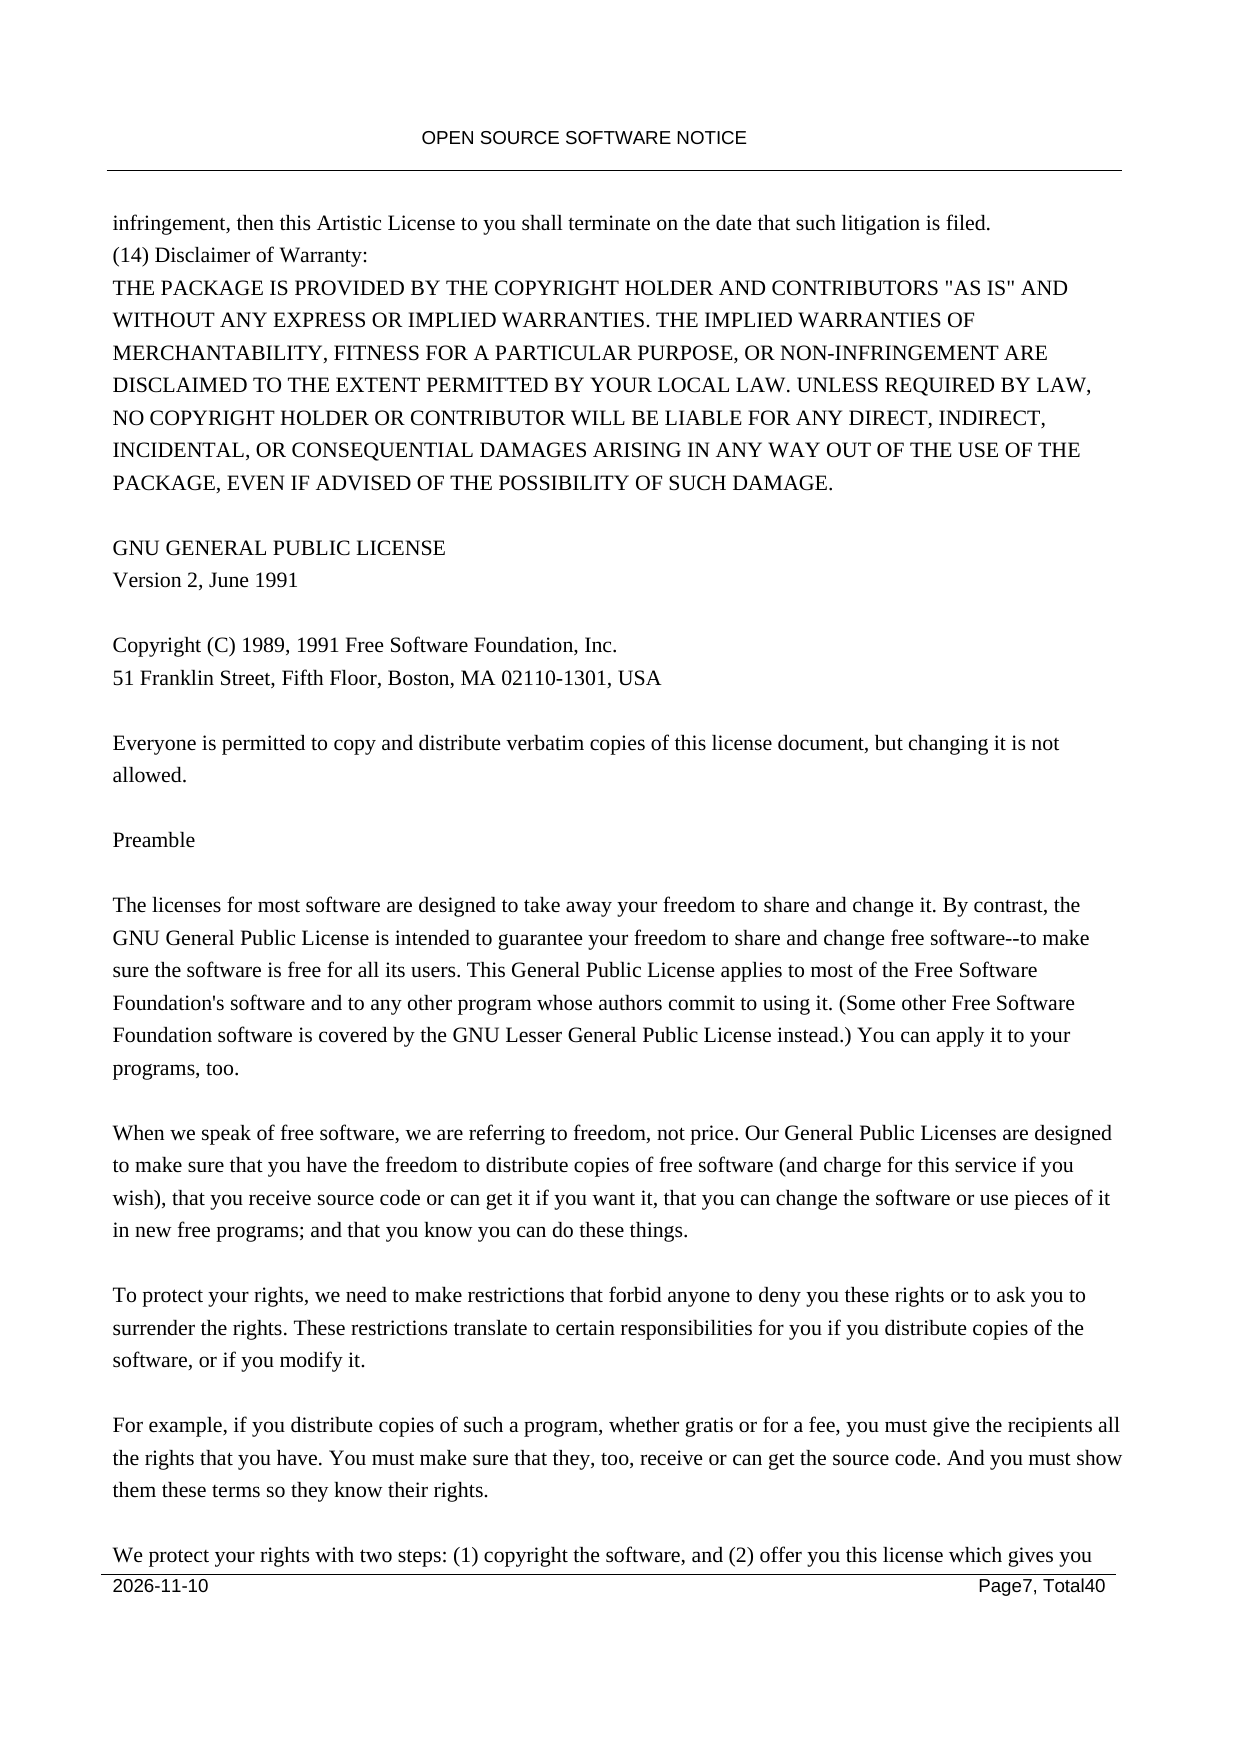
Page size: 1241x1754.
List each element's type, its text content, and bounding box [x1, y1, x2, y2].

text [112, 206, 1128, 239]
text (14) Disclaimer of Warranty: [112, 239, 1128, 271]
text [112, 271, 1128, 1571]
